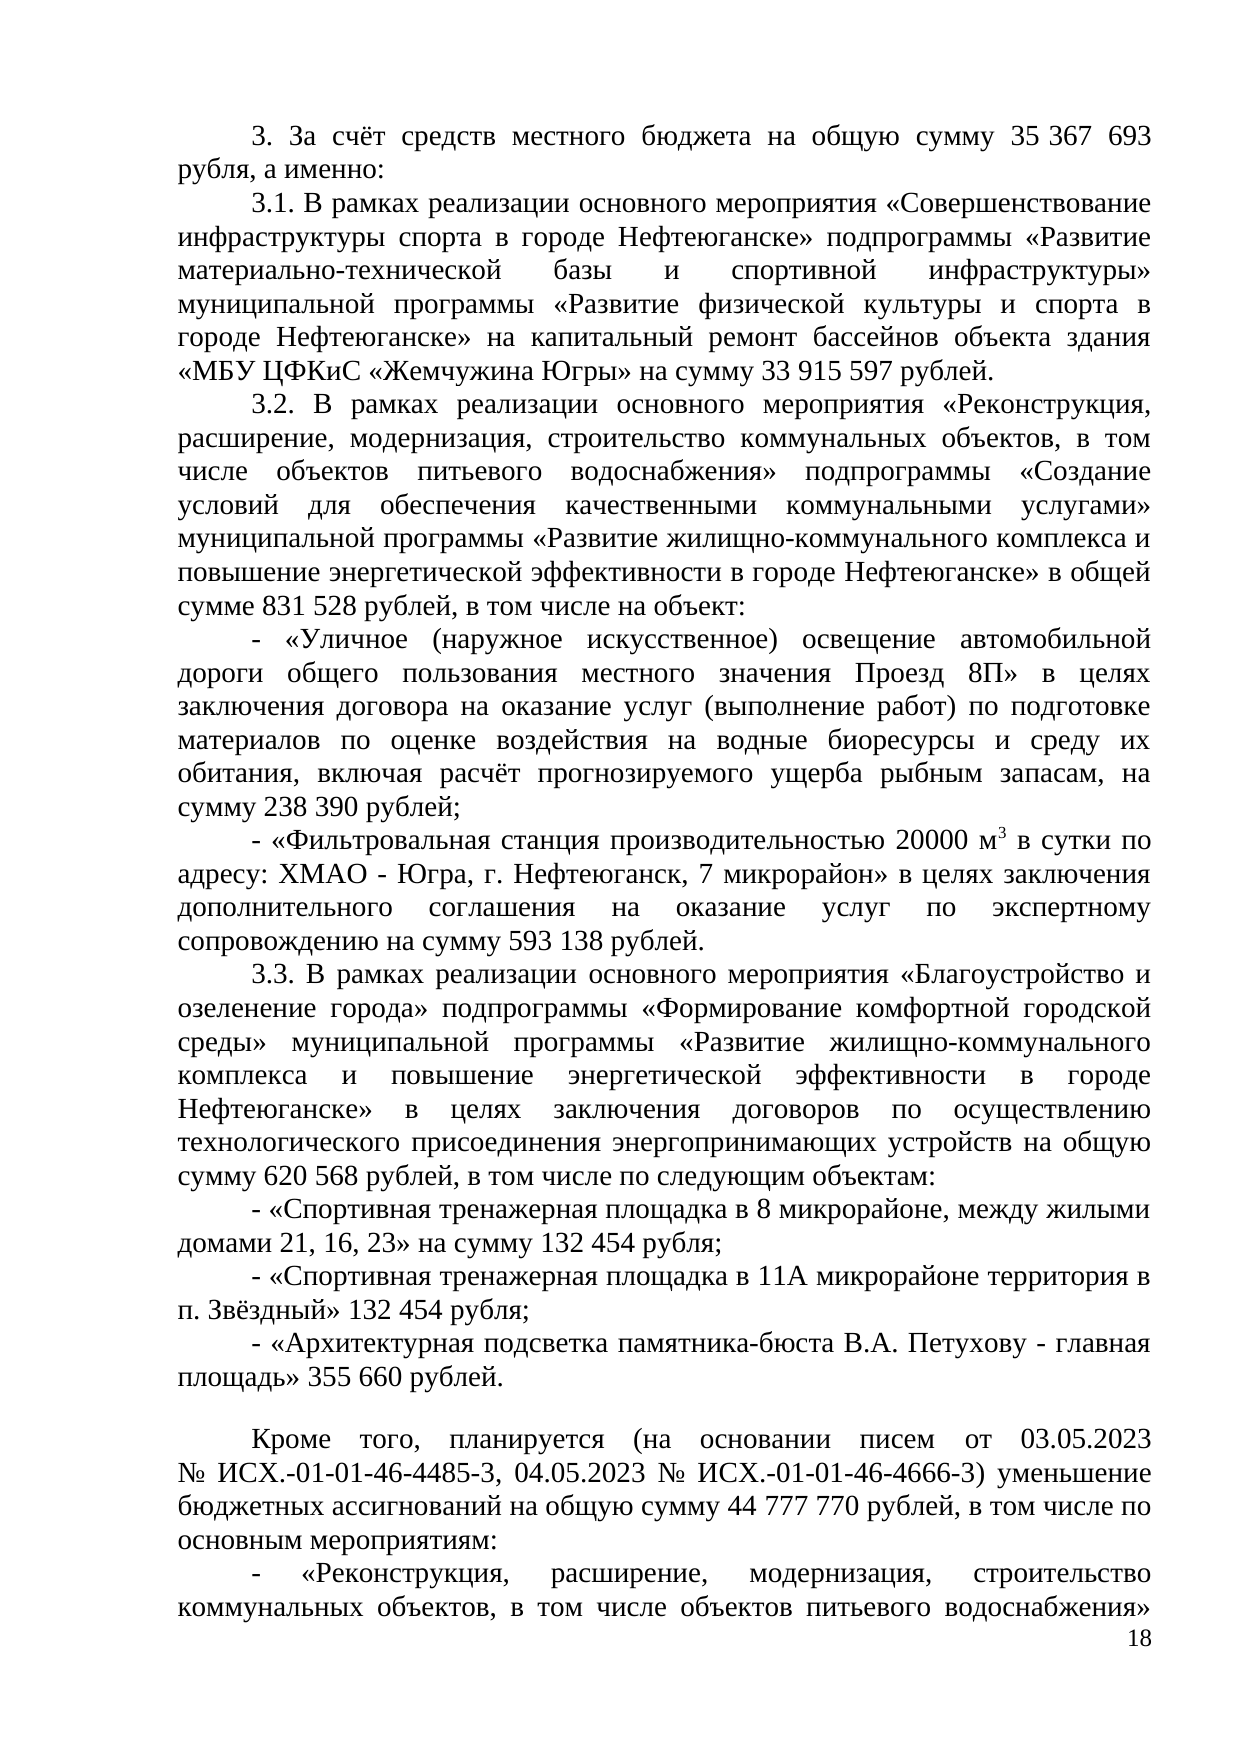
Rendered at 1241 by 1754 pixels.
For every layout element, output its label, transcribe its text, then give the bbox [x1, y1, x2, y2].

text 3. За счёт средств местного бюджета на общую сумму 35 367 693 рубля, а именно: [177, 118, 1152, 185]
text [177, 1556, 1152, 1623]
text - «Фильтровальная станция производительностью 20000 м3 в сутки по адресу: ХМАО - Югра, г. Нефтеюганск, 7 микрорайон» в целях заключения дополнительного соглашения на оказание услуг по экспертному сопровождению на сумму 593 138 рублей. [177, 822, 1152, 957]
text Кроме того, планируется (на основании писем от 03.05.2023 № ИСХ.-01-01-46-4485-3, 04.05.2023 № ИСХ.-01-01-46-4666-3) уменьшение бюджетных ассигнований на общую сумму 44 777 770 рублей, в том числе по основным мероприятиям: [177, 1421, 1152, 1556]
text 3.1. В рамках реализации основного мероприятия «Совершенствование инфраструктуры спорта в городе Нефтеюганске» подпрограммы «Развитие материально-технической базы и спортивной инфраструктуры» муниципальной программы «Развитие физической культуры и спорта в городе Нефтеюганске» на капитальный ремонт бассейнов объекта здания «МБУ ЦФКиС «Жемчужина Югры» на сумму 33 915 597 рублей. [177, 185, 1152, 386]
text - «Спортивная тренажерная площадка в 11А микрорайоне территория в п. Звёздный» 132 454 рубля; [177, 1258, 1152, 1326]
text - «Спортивная тренажерная площадка в 8 микрорайоне, между жилыми домами 21, 16, 23» на сумму 132 454 рубля; [177, 1191, 1152, 1258]
text 3.3. В рамках реализации основного мероприятия «Благоустройство и озеленение города» подпрограммы «Формирование комфортной городской среды» муниципальной программы «Развитие жилищно-коммунального комплекса и повышение энергетической эффективности в городе Нефтеюганске» в целях заключения договоров по осуществлению технологического присоединения энергопринимающих устройств на общую сумму 620 568 рублей, в том числе по следующим объектам: [177, 957, 1152, 1191]
text - «Уличное (наружное искусственное) освещение автомобильной дороги общего пользования местного значения Проезд 8П» в целях заключения договора на оказание услуг (выполнение работ) по подготовке материалов по оценке воздействия на водные биоресурсы и среду их обитания, включая расчёт прогнозируемого ущерба рыбным запасам, на сумму 238 390 рублей; [177, 621, 1152, 822]
text 3.2. В рамках реализации основного мероприятия «Реконструкция, расширение, модернизация, строительство коммунальных объектов, в том числе объектов питьевого водоснабжения» подпрограммы «Создание условий для обеспечения качественными коммунальными услугами» муниципальной программы «Развитие жилищно-коммунального комплекса и повышение энергетической эффективности в городе Нефтеюганске» в общей сумме 831 528 рублей, в том числе на объект: [177, 386, 1152, 621]
text - «Архитектурная подсветка памятника-бюста В.А. Петухову - главная площадь» 355 660 рублей. [177, 1326, 1152, 1393]
